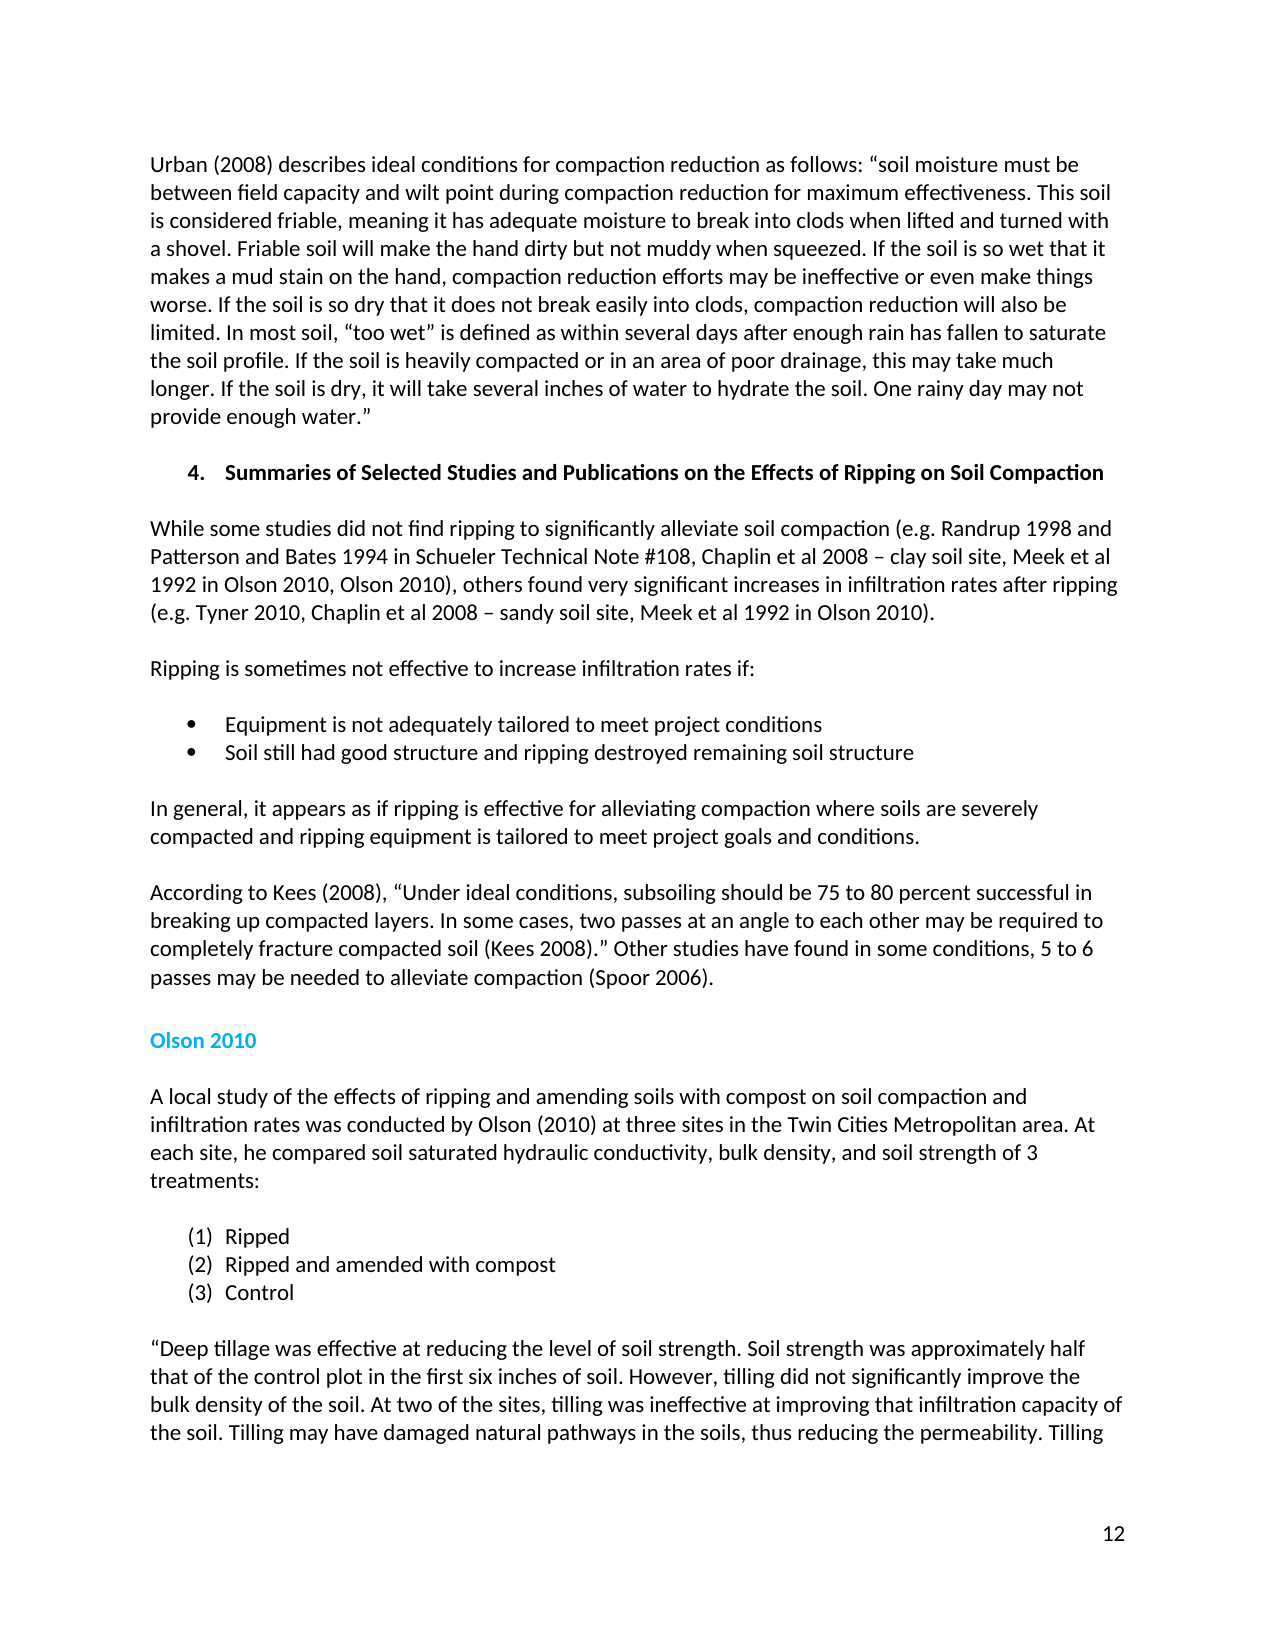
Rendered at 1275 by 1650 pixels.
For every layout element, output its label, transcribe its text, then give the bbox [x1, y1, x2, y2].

text A local study of the effects of ripping and amending soils with compost on soil compaction and infiltration rates was conducted by Olson (2010) at three sites in the Twin Cities Metropolitan area. At each site, he compared soil saturated hydraulic conductivity, bulk density, and soil strength of 3 treatments: [150, 1082, 1125, 1194]
text According to Kees (2008), “Under ideal conditions, subsoiling should be 75 to 80 percent successful in breaking up compacted layers. In some cases, two passes at an angle to each other may be required to completely fracture compacted soil (Kees 2008).” Other studies have found in some conditions, 5 to 6 passes may be needed to alleviate compaction (Spoor 2006). [150, 878, 1125, 991]
list Control [187, 1278, 1125, 1306]
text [150, 1334, 1125, 1447]
text Urban (2008) describes ideal conditions for compaction reduction as follows: “soil moisture must be between field capacity and wilt point during compaction reduction for maximum effectiveness. This soil is considered friable, meaning it has adequate moisture to break into clods when lifted and turned with a shovel. Friable soil will make the hand dirty but not muddy when squeezed. If the soil is so wet that it makes a mud stain on the hand, compaction reduction efforts may be ineffective or even make things worse. If the soil is so dry that it does not break easily into clods, compaction reduction will also be limited. In most soil, “too wet” is defined as within several days after enough rain has fallen to saturate the soil profile. If the soil is heavily compacted or in an area of poor drainage, this may take much longer. If the soil is dry, it will take several inches of water to hydrate the soil. One rainy day may not provide enough water.” [150, 150, 1125, 430]
text Ripping is sometimes not effective to increase infiltration rates if: [150, 654, 1125, 682]
list Equipment is not adequately tailored to meet project conditions [187, 710, 1125, 738]
list Ripped and amended with compost [187, 1250, 1125, 1278]
list Summaries of Selected Studies and Publications on the Effects of Ripping on Soil Compaction [187, 458, 1125, 486]
list Soil still had good structure and ripping destroyed remaining soil structure [187, 738, 1125, 766]
text Olson 2010 [150, 1026, 1125, 1054]
list Ripped [187, 1222, 1125, 1250]
text While some studies did not find ripping to significantly alleviate soil compaction (e.g. Randrup 1998 and Patterson and Bates 1994 in Schueler Technical Note #108, Chaplin et al 2008 – clay soil site, Meek et al 1992 in Olson 2010, Olson 2010), others found very significant increases in infiltration rates after ripping (e.g. Tyner 2010, Chaplin et al 2008 – sandy soil site, Meek et al 1992 in Olson 2010). [150, 514, 1125, 626]
text In general, it appears as if ripping is effective for alleviating compaction where soils are severely compacted and ripping equipment is tailored to meet project goals and conditions. [150, 794, 1125, 851]
